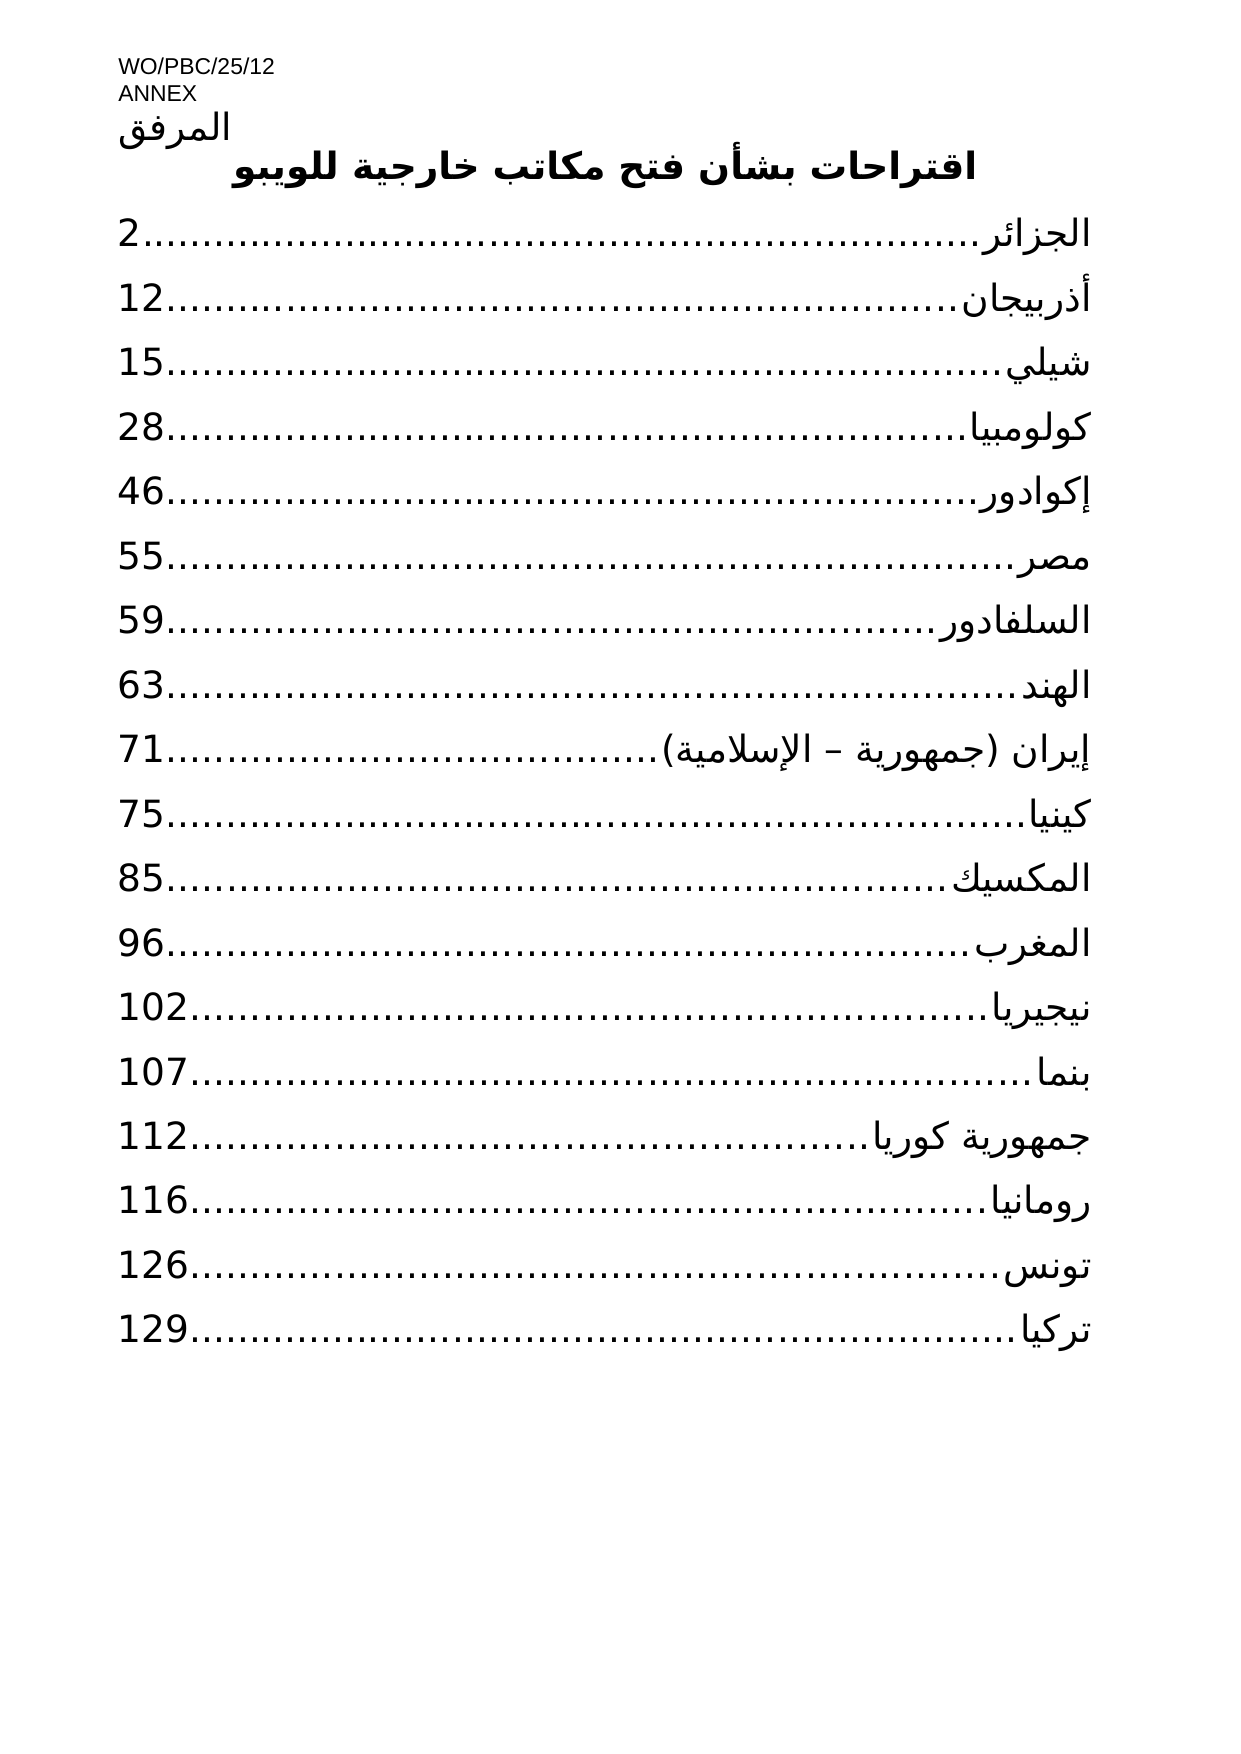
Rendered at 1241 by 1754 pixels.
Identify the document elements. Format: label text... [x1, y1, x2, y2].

text السلفادور 59 [118, 599, 1092, 642]
text رومانيا 116 [118, 1179, 1092, 1223]
text إيران (جمهورية – الإسلامية) 71 [118, 728, 1092, 771]
text إكوادور 46 [118, 470, 1092, 513]
text جمهورية كوريا 112 [118, 1115, 1092, 1158]
text مصر 55 [118, 534, 1092, 578]
text أذربيجان 12 [118, 276, 1092, 320]
text تركيا 129 [118, 1308, 1092, 1352]
text الهند 63 [118, 663, 1092, 707]
text بنما 107 [118, 1050, 1092, 1094]
text الجزائر 2 [118, 212, 1092, 256]
text شيلي 15 [118, 341, 1092, 384]
text كولومبيا 28 [118, 405, 1092, 449]
text المغرب 96 [118, 921, 1092, 965]
text اقتراحات بشأن فتح مكاتب خارجية للويبو [118, 149, 1092, 187]
text نيجيريا 102 [118, 986, 1092, 1029]
text تونس 126 [118, 1244, 1092, 1287]
text المكسيك 85 [118, 857, 1092, 900]
text كينيا 75 [118, 792, 1092, 836]
